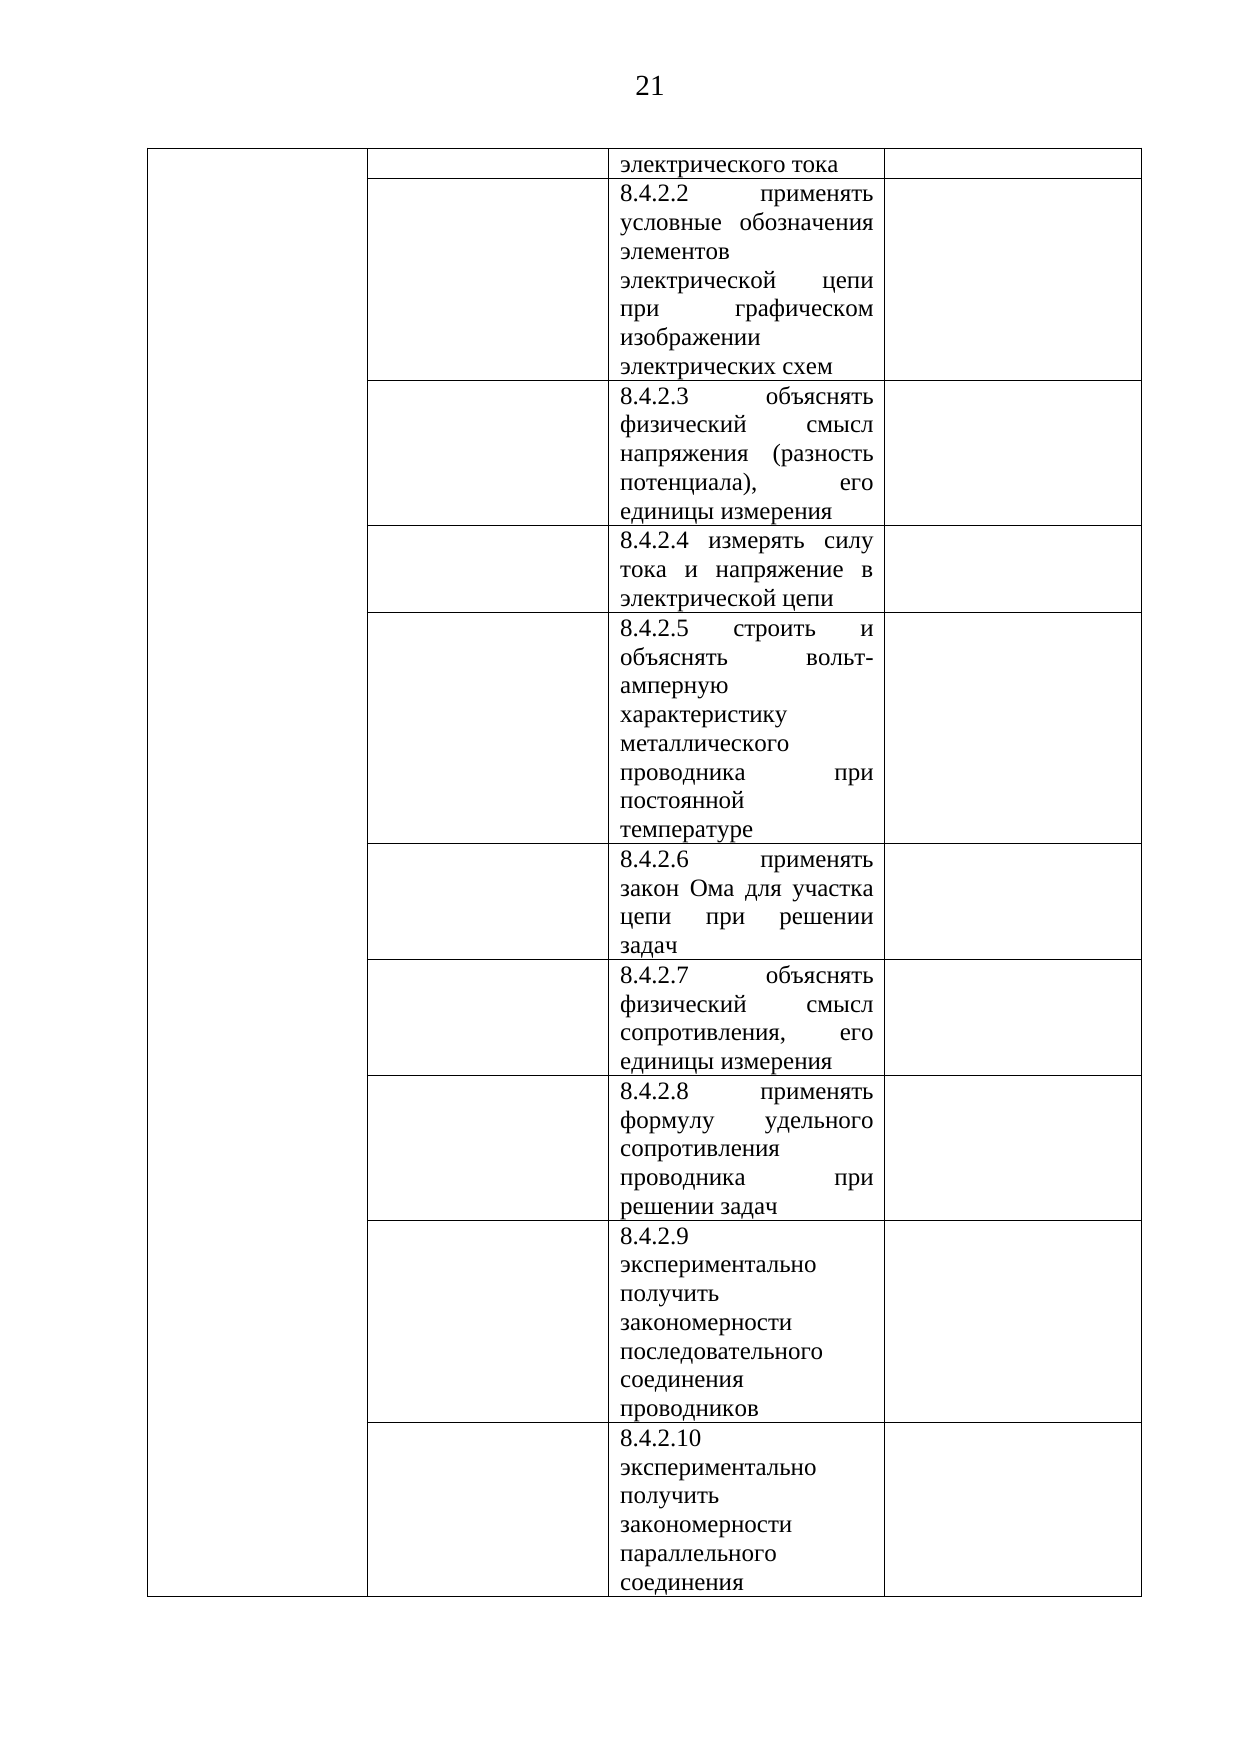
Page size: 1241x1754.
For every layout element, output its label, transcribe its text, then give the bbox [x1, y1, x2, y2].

table_cell [368, 179, 608, 380]
table_cell [885, 1076, 1141, 1220]
table_cell 8.4.2.7 объяснять физический смысл сопротивления, его единицы измерения [609, 960, 884, 1075]
table_cell [368, 149, 608, 177]
table_cell 8.4.2.4 измерять силу тока и напряжение в электрической цепи [609, 526, 884, 612]
table_cell 8.4.2.5 строить и объяснять вольт-амперную характеристику металлического проводника при постоянной температуре [609, 613, 884, 843]
table_cell [368, 960, 608, 1075]
table_cell [885, 960, 1141, 1075]
table_cell 8.4.2.8 применять формулу удельного сопротивления проводника при решении задач [609, 1076, 884, 1220]
table_cell [885, 613, 1141, 843]
table_cell [885, 149, 1141, 177]
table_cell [609, 1423, 884, 1596]
table_cell 8.4.2.9 экспериментально получить закономерности последовательного соединения проводников [609, 1221, 884, 1422]
table_cell [368, 1221, 608, 1422]
table_cell [368, 526, 608, 612]
table_cell [368, 1423, 608, 1596]
table_cell [885, 179, 1141, 380]
table_cell [885, 1423, 1141, 1596]
table_cell [885, 844, 1141, 959]
table_cell [368, 1076, 608, 1220]
table_cell 8.4.2.3 объяснять физический смысл напряжения (разность потенциала), его единицы измерения [609, 381, 884, 524]
table_cell [368, 613, 608, 843]
table_cell [885, 381, 1141, 524]
table_cell [885, 526, 1141, 612]
table_cell [368, 381, 608, 524]
table_cell 8.4.2.6 применять закон Ома для участка цепи при решении задач [609, 844, 884, 959]
table_cell [368, 844, 608, 959]
table_cell [885, 1221, 1141, 1422]
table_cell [609, 149, 884, 177]
table_cell 8.4.2.2 применять условные обозначения элементов электрической цепи при графическом изображении электрических схем [609, 179, 884, 380]
